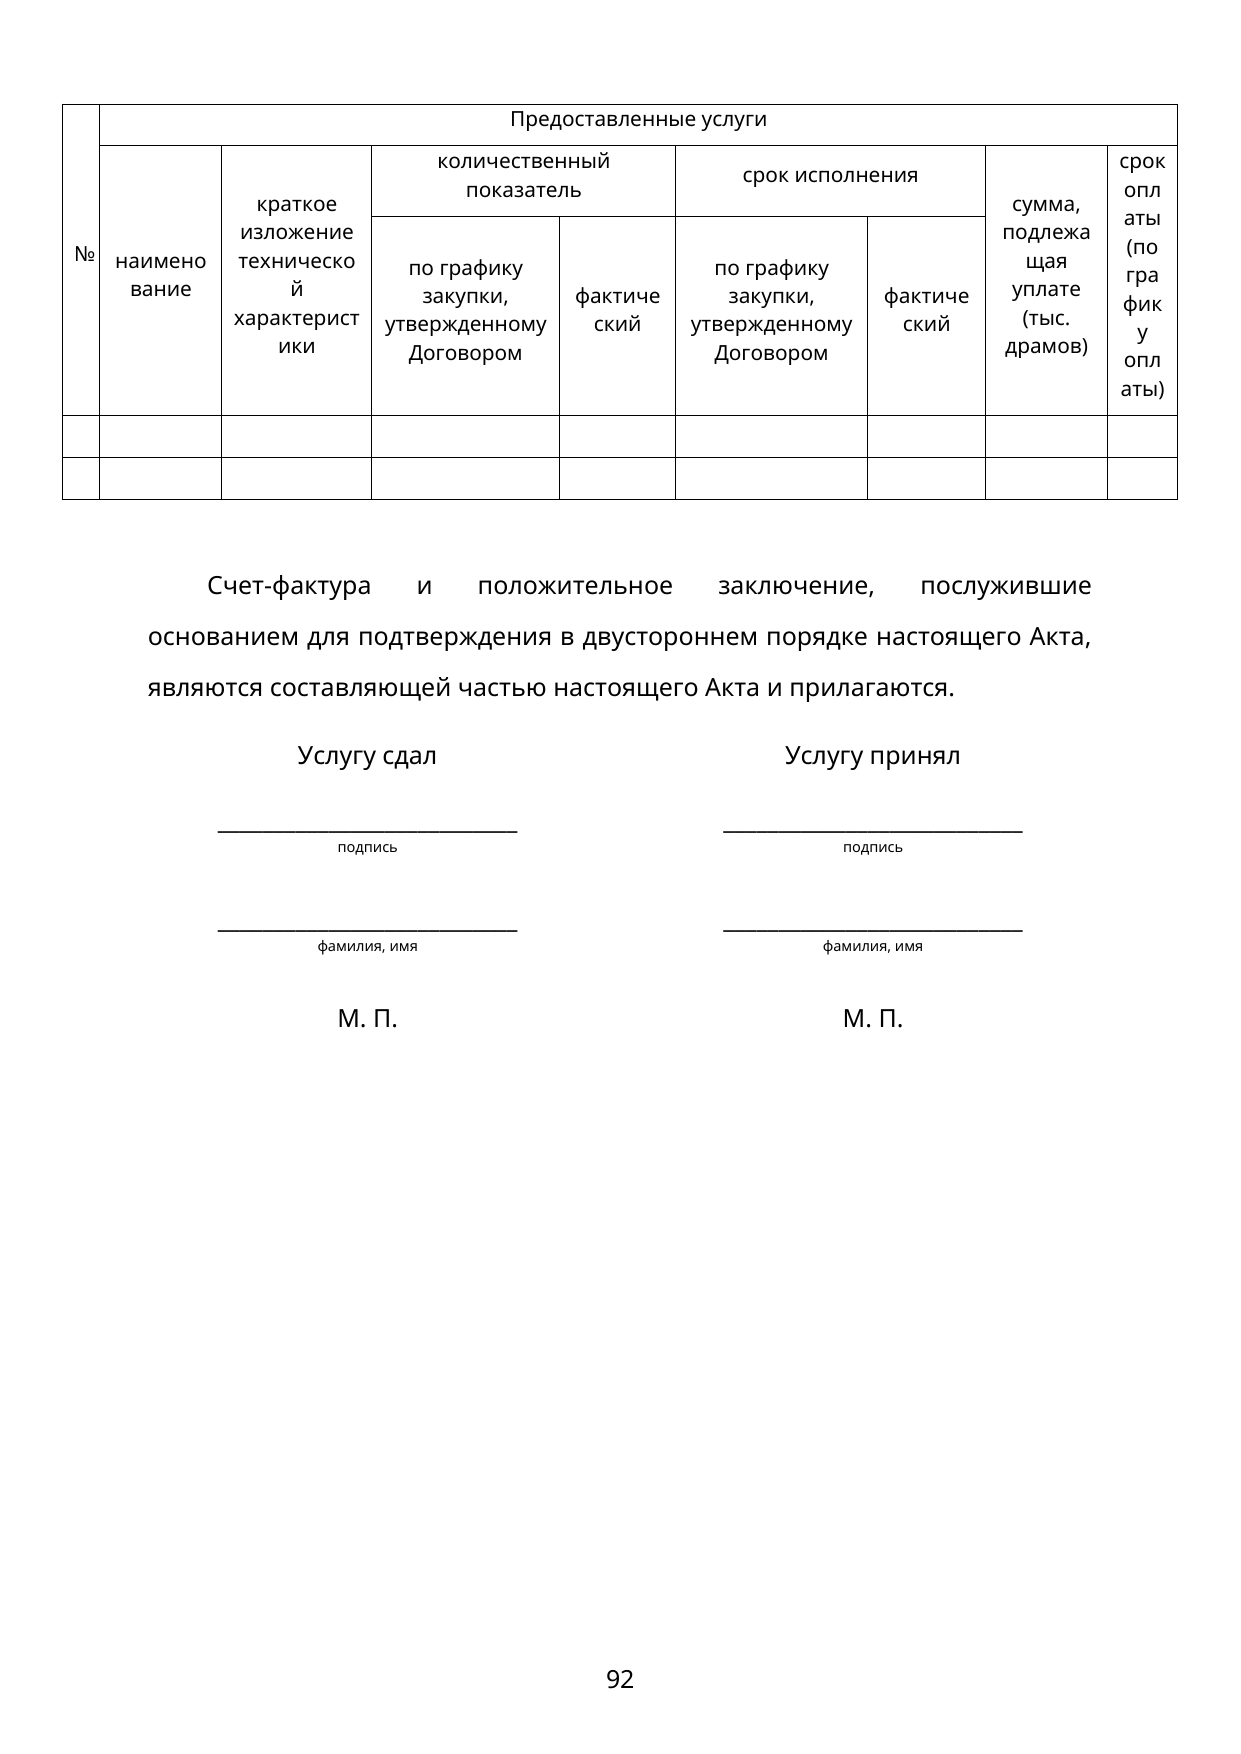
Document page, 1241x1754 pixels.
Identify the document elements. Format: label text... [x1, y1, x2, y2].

table_cell [222, 416, 371, 457]
table_cell [222, 458, 371, 499]
table_cell сумма, подлежащая уплате (тыс. драмов) [986, 146, 1107, 415]
table_cell [372, 458, 559, 499]
table_cell ___________________________ фамилия, имя [115, 901, 620, 1001]
table_cell [372, 416, 559, 457]
table_cell [676, 458, 867, 499]
table_cell М. П. [620, 1001, 1126, 1066]
table_cell [63, 458, 99, 499]
table_header Услугу сдал [115, 738, 620, 802]
table_header Предоставленные услуги [100, 105, 1177, 145]
table_cell фактический [560, 217, 675, 415]
table_cell [100, 416, 221, 457]
table_cell [63, 416, 99, 457]
table_header Услугу принял [620, 738, 1126, 802]
table_cell по графику закупки, утвержденному Договором [372, 217, 559, 415]
table_cell срок оплаты (по графику оплаты) [1108, 146, 1177, 415]
table_cell ___________________________ подпись [115, 803, 620, 901]
table_header № [63, 105, 99, 415]
table_cell ___________________________ подпись [620, 803, 1126, 901]
table_cell [986, 458, 1107, 499]
table_cell [1108, 458, 1177, 499]
table_cell ___________________________ фамилия, имя [620, 901, 1126, 1001]
table_cell [868, 458, 985, 499]
table_cell [676, 416, 867, 457]
text Счет-фактура и положительное заключение, послужившие основанием для подтверждения в двустороннем порядке настоящего Акта, являются составляющей частью настоящего Акта и прилагаются. [148, 568, 1092, 704]
table_cell фактический [868, 217, 985, 415]
table_cell краткое изложение технической характеристики [222, 146, 371, 415]
table_cell [1108, 416, 1177, 457]
table_cell [100, 458, 221, 499]
table_cell количественный показатель [372, 146, 675, 216]
table_cell М. П. [115, 1001, 620, 1066]
table_cell [560, 458, 675, 499]
table_cell [986, 416, 1107, 457]
table_cell наименование [100, 146, 221, 415]
table_cell [868, 416, 985, 457]
table_cell срок исполнения [676, 146, 985, 216]
table_cell по графику закупки, утвержденному Договором [676, 217, 867, 415]
table_cell [560, 416, 675, 457]
